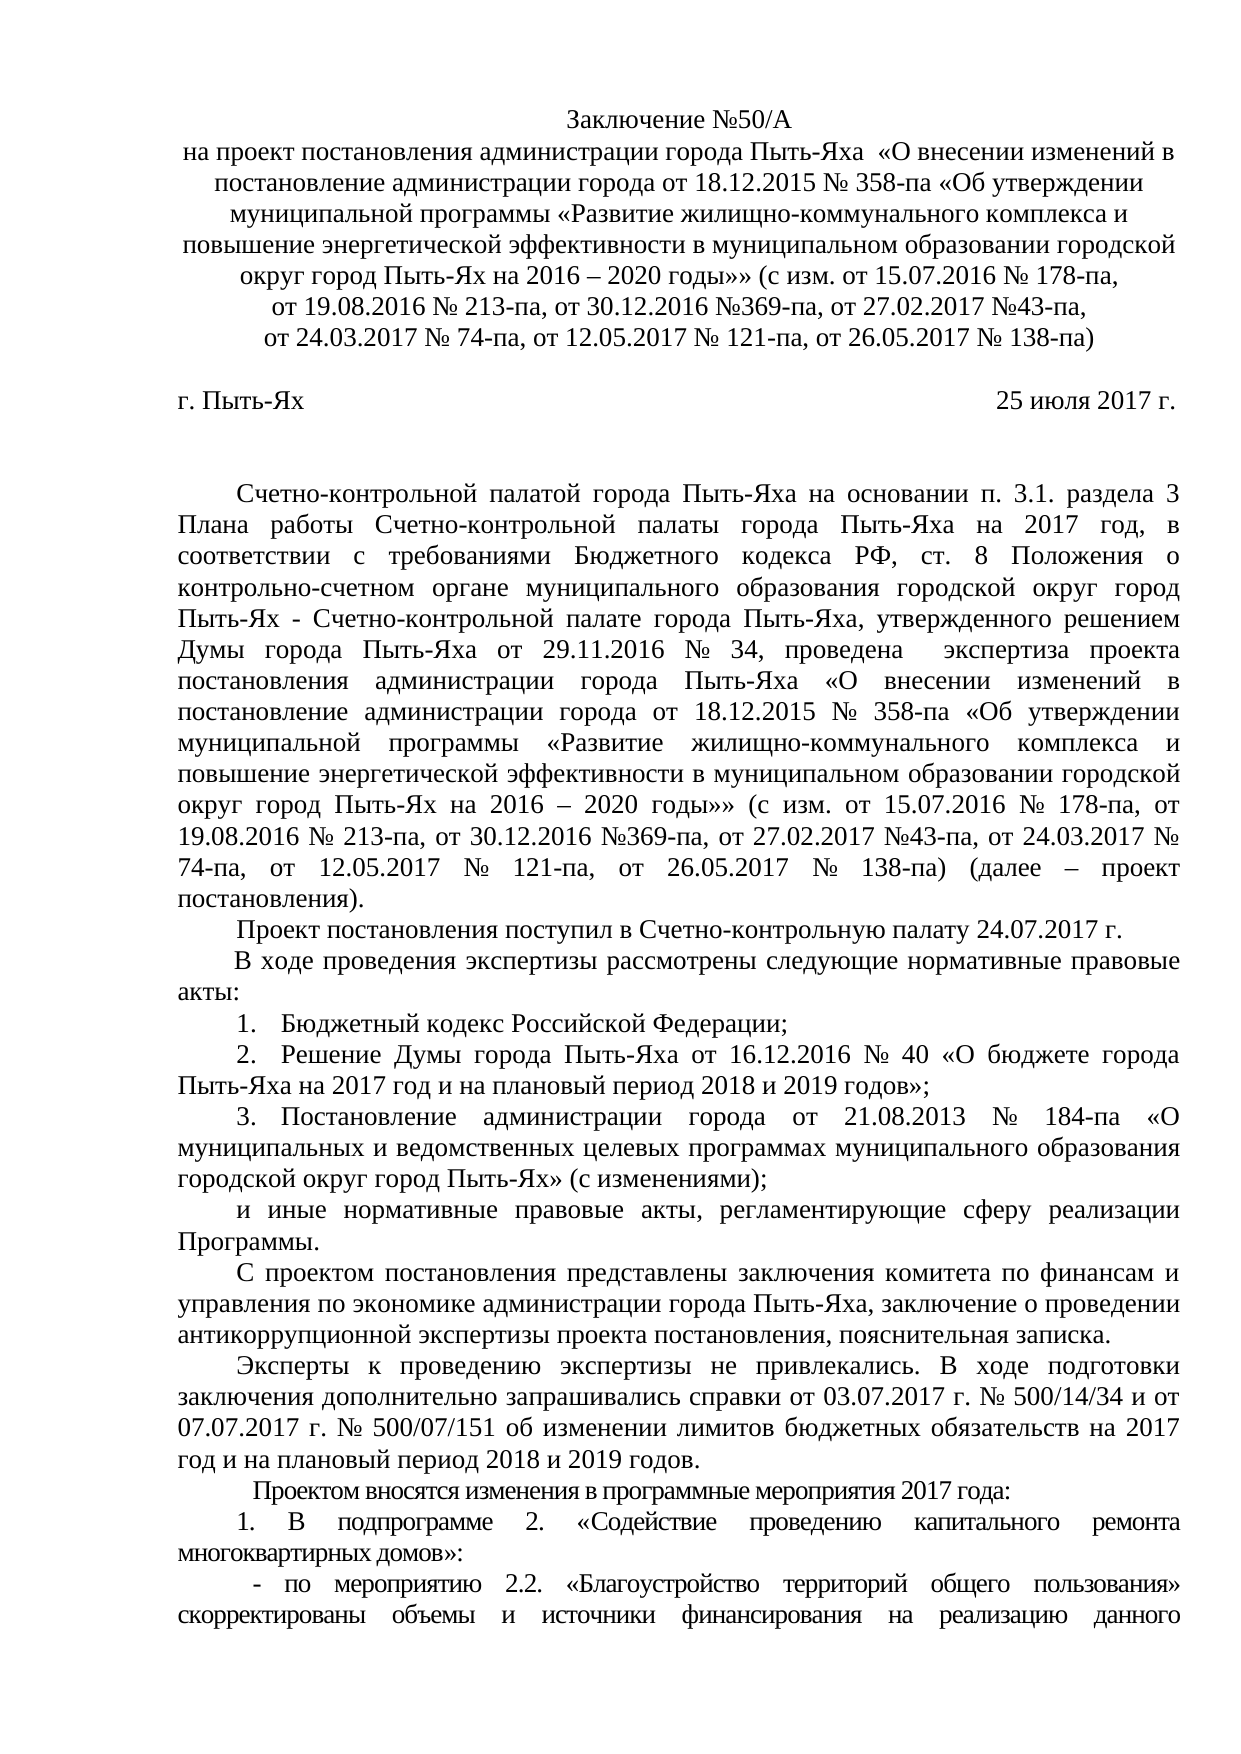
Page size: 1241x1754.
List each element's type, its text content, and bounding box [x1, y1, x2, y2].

text 1. В подпрограмме 2. «Содействие проведению капитального ремонта многоквартирных домов»: [177, 1505, 1181, 1567]
text Проектом вносятся изменения в программные мероприятия 2017 года: [177, 1474, 1181, 1505]
text на проект постановления администрации города Пыть-Яха «О внесении изменений в постановление администрации города от 18.12.2015 № 358-па «Об утверждении муниципальной программы «Развитие жилищно-коммунального комплекса и повышение энергетической эффективности в муниципальном образовании городской округ город Пыть-Ях на 2016 – 2020 годы»» (с изм. от 15.07.2016 № 178-па, [177, 134, 1181, 290]
list Бюджетный кодекс Российской Федерации; [177, 1007, 1181, 1038]
text Счетно-контрольной палатой города Пыть-Яха на основании п. 3.1. раздела 3 Плана работы Счетно-контрольной палаты города Пыть-Яха на 2017 год, в соответствии с требованиями Бюджетного кодекса РФ, ст. 8 Положения о контрольно-счетном органе муниципального образования городской округ город Пыть-Ях - Счетно-контрольной палате города Пыть-Яха, утвержденного решением Думы города Пыть-Яха от 29.11.2016 № 34, проведена экспертиза проекта постановления администрации города Пыть-Яха «О внесении изменений в постановление администрации города от 18.12.2015 № 358-па «Об утверждении муниципальной программы «Развитие жилищно-коммунального комплекса и повышение энергетической эффективности в муниципальном образовании городской округ город Пыть-Ях на 2016 – 2020 годы»» (с изм. от 15.07.2016 № 178-па, от 19.08.2016 № 213-па, от 30.12.2016 №369-па, от 27.02.2017 №43-па, от 24.03.2017 № 74-па, от 12.05.2017 № 121-па, от 26.05.2017 № 138-па) (далее – проект постановления). [177, 477, 1181, 913]
text Проект постановления поступил в Счетно-контрольную палату 24.07.2017 г. [177, 913, 1181, 944]
text С проектом постановления представлены заключения комитета по финансам и управления по экономике администрации города Пыть-Яха, заключение о проведении антикоррупционной экспертизы проекта постановления, пояснительная записка. [177, 1256, 1181, 1349]
text В ходе проведения экспертизы рассмотрены следующие нормативные правовые акты: [177, 944, 1181, 1007]
text Заключение №50/А [177, 103, 1181, 134]
text Эксперты к проведению экспертизы не привлекались. В ходе подготовки заключения дополнительно запрашивались справки от 03.07.2017 г. № 500/14/34 и от 07.07.2017 г. № 500/07/151 об изменении лимитов бюджетных обязательств на 2017 год и на плановый период 2018 и 2019 годов. [177, 1349, 1181, 1474]
text от 19.08.2016 № 213-па, от 30.12.2016 №369-па, от 27.02.2017 №43-па, [177, 290, 1181, 321]
text от 24.03.2017 № 74-па, от 12.05.2017 № 121-па, от 26.05.2017 № 138-па) [177, 321, 1181, 353]
text и иные нормативные правовые акты, регламентирующие сферу реализации Программы. [177, 1193, 1181, 1256]
list Постановление администрации города от 21.08.2013 № 184-па «О муниципальных и ведомственных целевых программах муниципального образования городской округ город Пыть-Ях» (с изменениями); [177, 1100, 1181, 1193]
text г. Пыть-Ях 25 июля 2017 г. [177, 384, 1181, 415]
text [177, 1567, 1181, 1629]
list Решение Думы города Пыть-Яха от 16.12.2016 № 40 «О бюджете города Пыть-Яха на 2017 год и на плановый период 2018 и 2019 годов»; [177, 1038, 1181, 1100]
